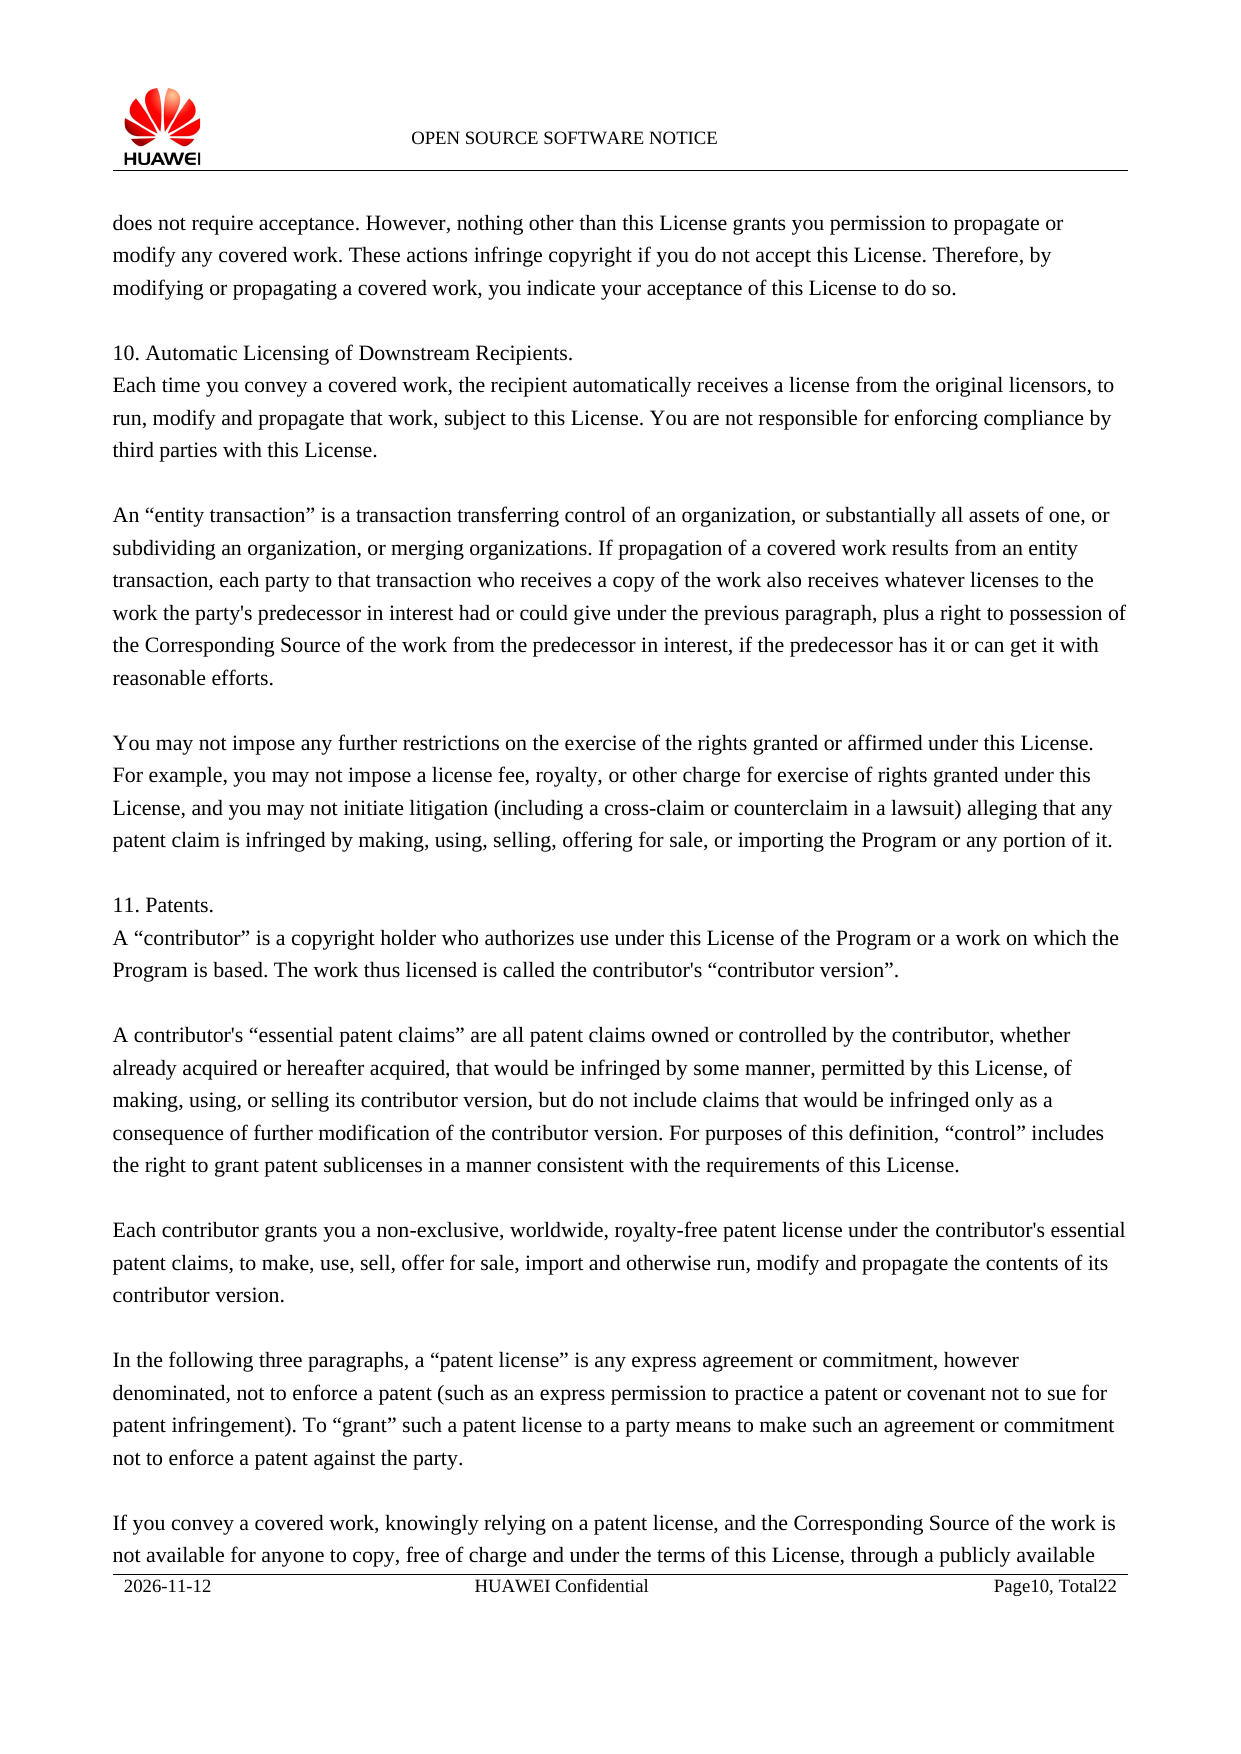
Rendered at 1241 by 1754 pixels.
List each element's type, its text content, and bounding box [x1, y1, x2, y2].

picture [124, 88, 201, 165]
